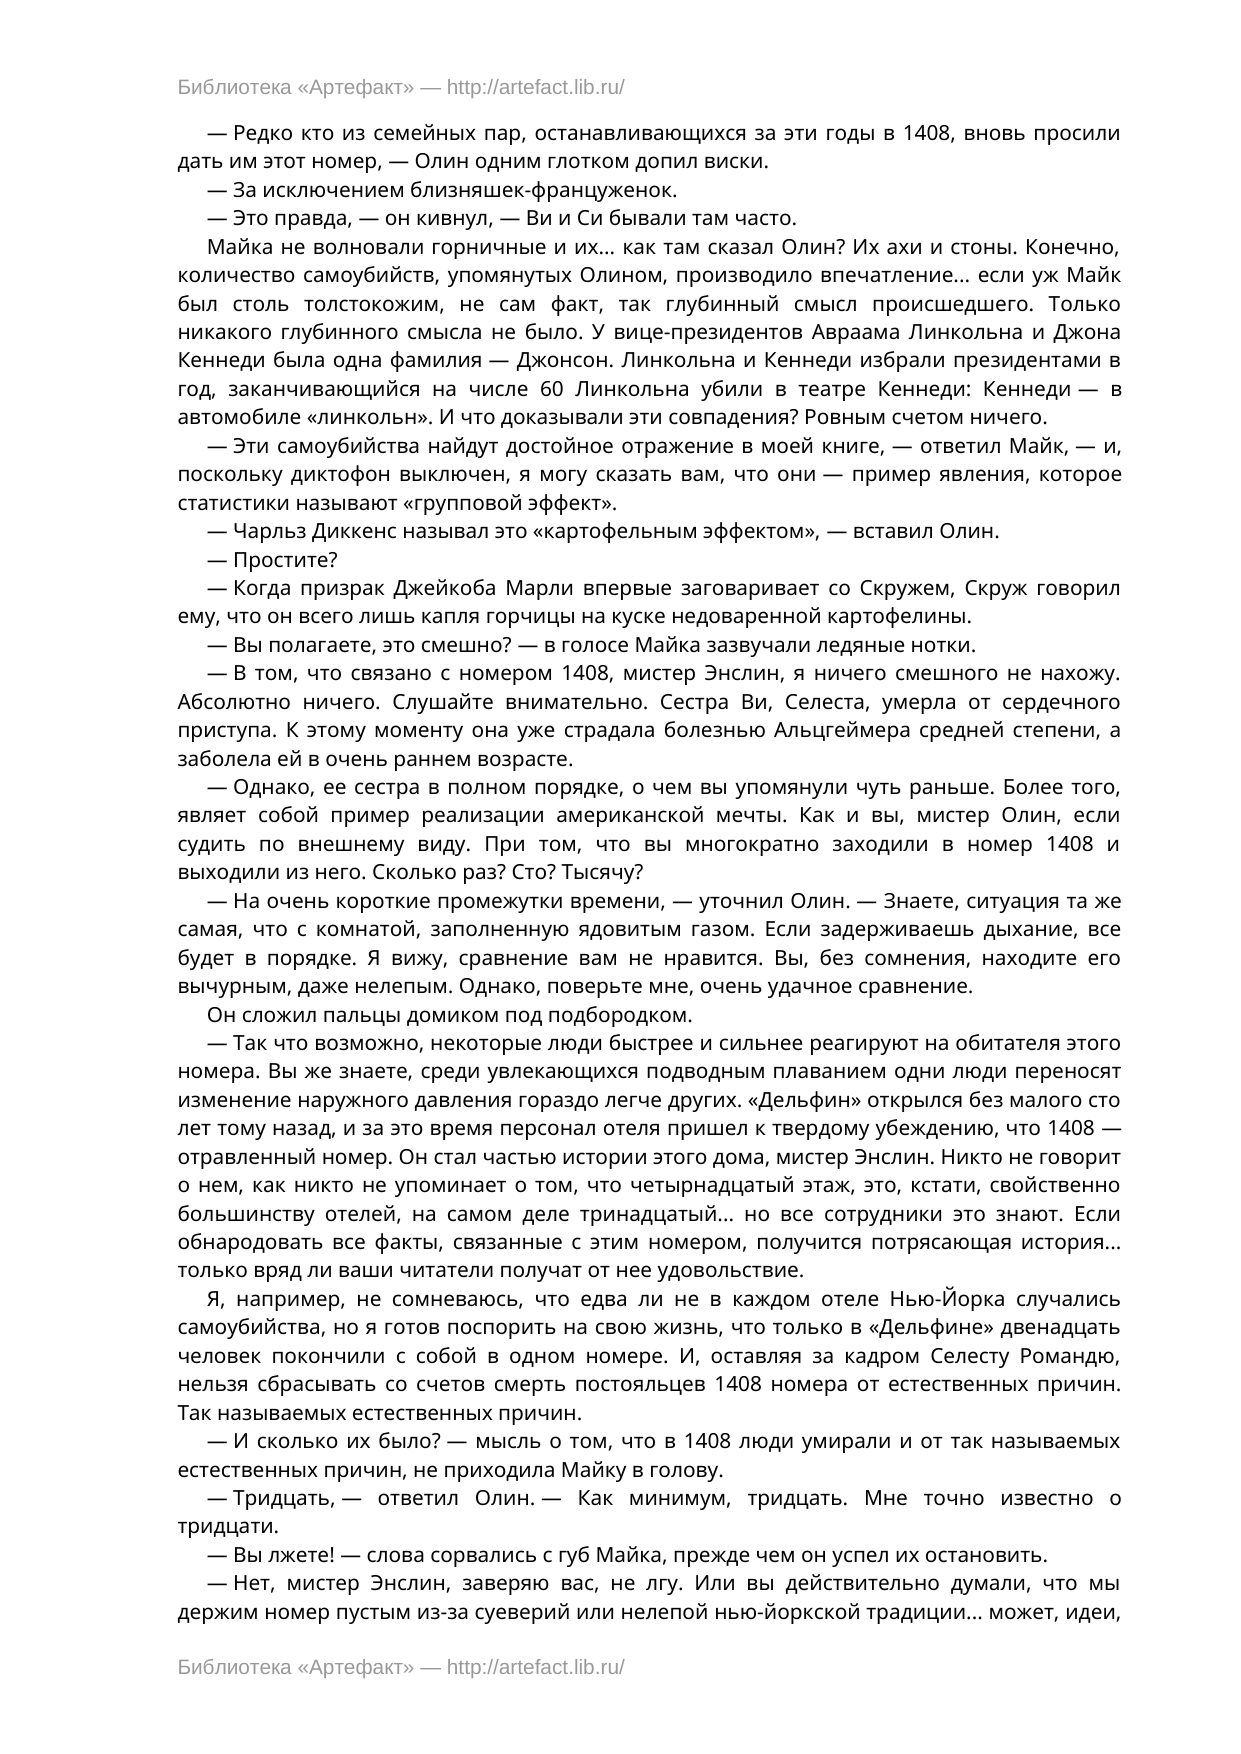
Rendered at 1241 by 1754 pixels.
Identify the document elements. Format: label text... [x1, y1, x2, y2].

text — Тридцать, — ответил Олин. — Как минимум, тридцать. Мне точно известно о тридцати. [177, 1483, 1122, 1540]
text — Эти самоубийства найдут достойное отражение в моей книге, — ответил Майк, — и, поскольку диктофон выключен, я могу сказать вам, что они — пример явления, которое статистики называют «групповой эффект». [177, 431, 1122, 516]
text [177, 1568, 1122, 1625]
text — Вы лжете! — слова сорвались с губ Майка, прежде чем он успел их остановить. [177, 1540, 1122, 1568]
text — Однако, ее сестра в полном порядке, о чем вы упомянули чуть раньше. Более того, являет собой пример реализации американской мечты. Как и вы, мистер Олин, если судить по внешнему виду. При том, что вы многократно заходили в номер 1408 и выходили из него. Сколько раз? Сто? Тысячу? [177, 772, 1122, 886]
text — Это правда, — он кивнул, — Ви и Си бывали там часто. [177, 203, 1122, 232]
text — Редко кто из семейных пар, останавливающихся за эти годы в 1408, вновь просили дать им этот номер, — Олин одним глотком допил виски. [177, 118, 1122, 175]
text — В том, что связано с номером 1408, мистер Энслин, я ничего смешного не нахожу. Абсолютно ничего. Слушайте внимательно. Сестра Ви, Селеста, умерла от сердечного приступа. К этому моменту она уже страдала болезнью Альцгеймера средней степени, а заболела ей в очень раннем возрасте. [177, 658, 1122, 772]
text — Когда призрак Джейкоба Марли впервые заговаривает со Скружем, Скруж говорил ему, что он всего лишь капля горчицы на куске недоваренной картофелины. [177, 573, 1122, 630]
text Я, например, не сомневаюсь, что едва ли не в каждом отеле Нью-Йорка случались самоубийства, но я готов поспорить на свою жизнь, что только в «Дельфине» двенадцать человек покончили с собой в одном номере. И, оставляя за кадром Селесту Романдю, нельзя сбрасывать со счетов смерть постояльцев 1408 номера от естественных причин. Так называемых естественных причин. [177, 1284, 1122, 1426]
text Майка не волновали горничные и их... как там сказал Олин? Их ахи и стоны. Конечно, количество самоубийств, упомянутых Олином, производило впечатление... если уж Майк был столь толстокожим, не сам факт, так глубинный смысл происшедшего. Только никакого глубинного смысла не было. У вице-президентов Авраама Линкольна и Джона Кеннеди была одна фамилия — Джонсон. Линкольна и Кеннеди избрали президентами в год, заканчивающийся на числе 60 Линкольна убили в театре Кеннеди: Кеннеди — в автомобиле «линкольн». И что доказывали эти совпадения? Ровным счетом ничего. [177, 232, 1122, 431]
text — Так что возможно, некоторые люди быстрее и сильнее реагируют на обитателя этого номера. Вы же знаете, среди увлекающихся подводным плаванием одни люди переносят изменение наружного давления гораздо легче других. «Дельфин» открылся без малого сто лет тому назад, и за это время персонал отеля пришел к твердому убеждению, что 1408 — отравленный номер. Он стал частью истории этого дома, мистер Энслин. Никто не говорит о нем, как никто не упоминает о том, что четырнадцатый этаж, это, кстати, свойственно большинству отелей, на самом деле тринадцатый... но все сотрудники это знают. Если обнародовать все факты, связанные с этим номером, получится потрясающая история... только вряд ли ваши читатели получат от нее удовольствие. [177, 1028, 1122, 1284]
text — На очень короткие промежутки времени, — уточнил Олин. — Знаете, ситуация та же самая, что с комнатой, заполненную ядовитым газом. Если задерживаешь дыхание, все будет в порядке. Я вижу, сравнение вам не нравится. Вы, без сомнения, находите его вычурным, даже нелепым. Однако, поверьте мне, очень удачное сравнение. [177, 886, 1122, 1000]
text Он сложил пальцы домиком под подбородком. [177, 1000, 1122, 1028]
text — Чарльз Диккенс называл это «картофельным эффектом», — вставил Олин. [177, 516, 1122, 545]
text — За исключением близняшек-француженок. [177, 175, 1122, 203]
text — И сколько их было? — мысль о том, что в 1408 люди умирали и от так называемых естественных причин, не приходила Майку в голову. [177, 1426, 1122, 1483]
text — Вы полагаете, это смешно? — в голосе Майка зазвучали ледяные нотки. [177, 630, 1122, 658]
text — Простите? [177, 545, 1122, 573]
